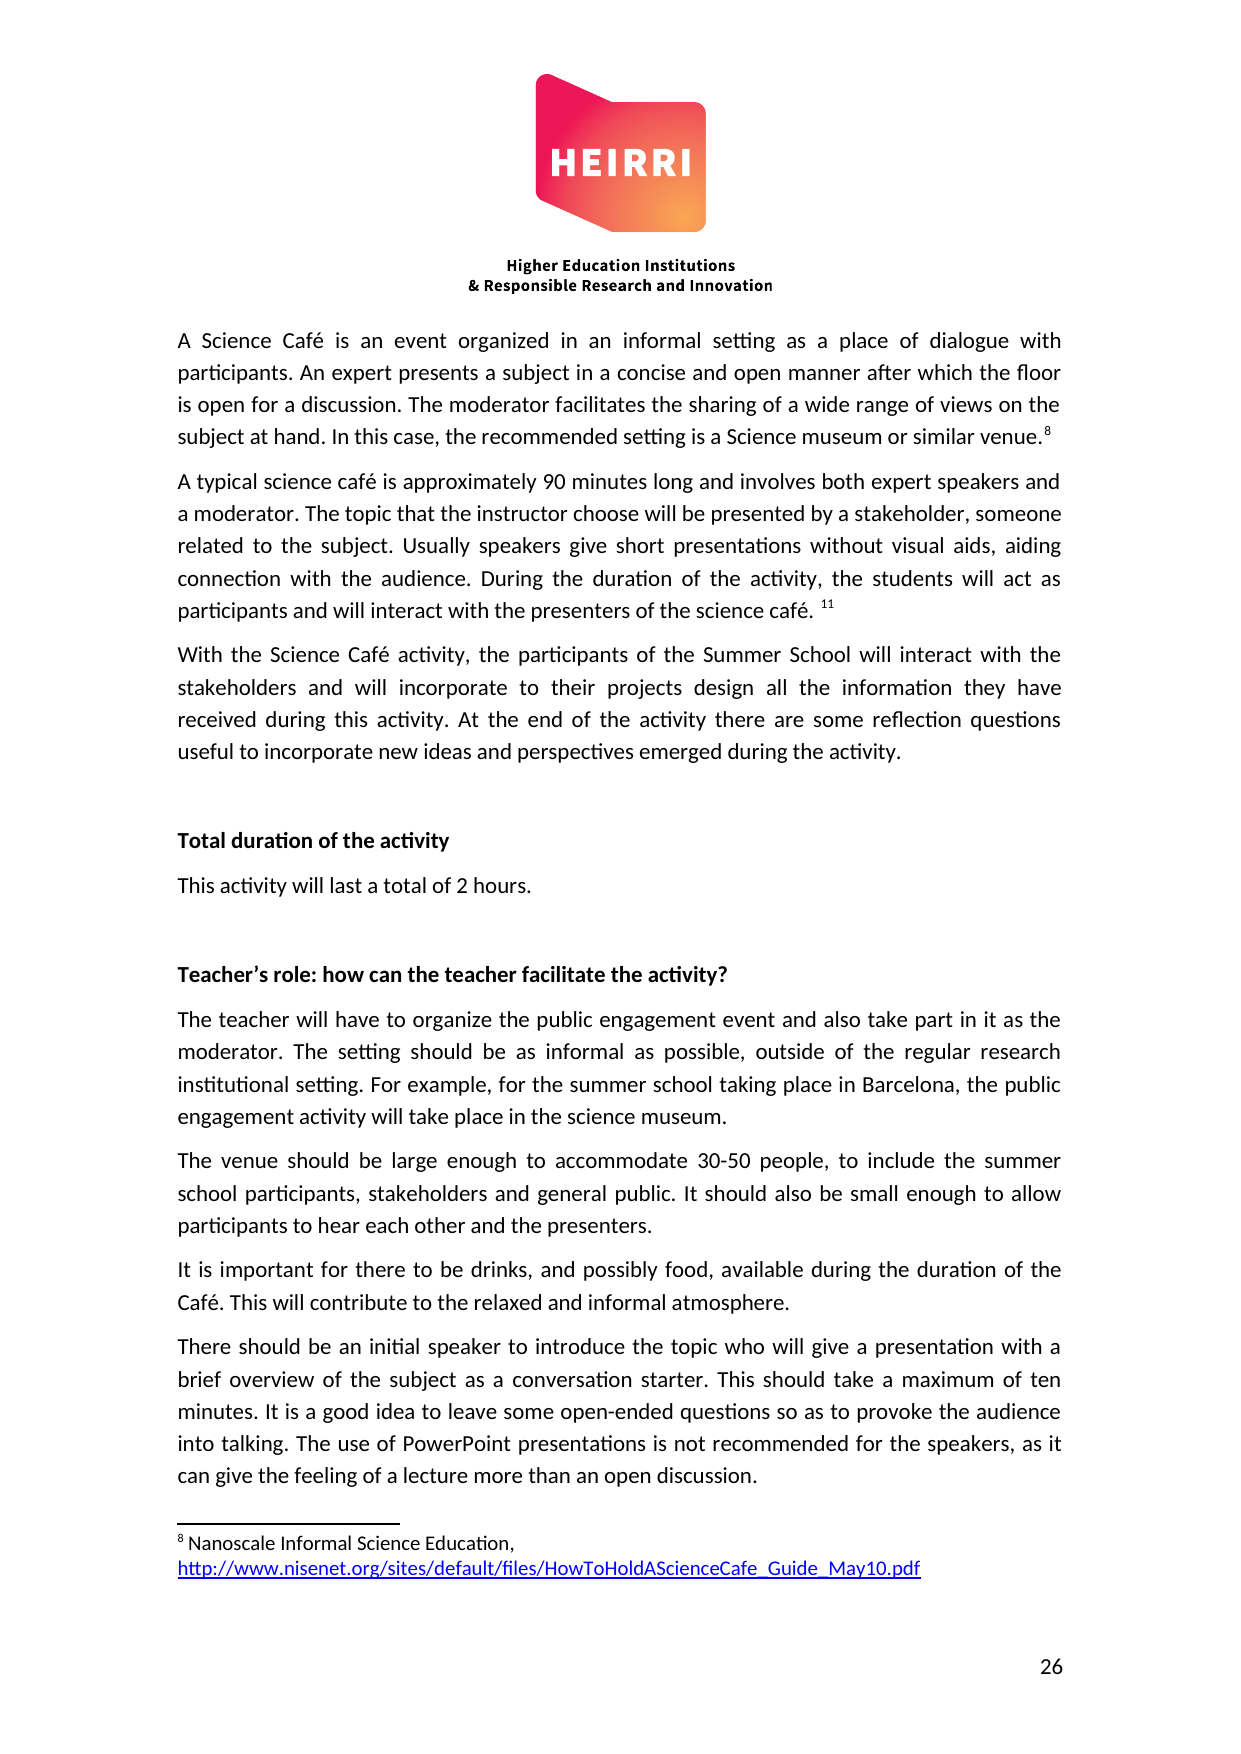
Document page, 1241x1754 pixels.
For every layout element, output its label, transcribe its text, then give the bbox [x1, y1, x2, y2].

text Total duration of the activity [177, 827, 1063, 854]
text A Science Café is an event organized in an informal setting as a place of dialogue with participants. An expert presents a subject in a concise and open manner after which the floor is open for a discussion. The moderator facilitates the sharing of a wide range of views on the subject at hand. In this case, the recommended setting is a Science museum or similar venue. [177, 326, 1063, 451]
text Teacher’s role: how can the teacher facilitate the activity? [177, 961, 1063, 989]
text There should be an initial speaker to introduce the topic who will give a presentation with a brief overview of the subject as a conversation starter. This should take a maximum of ten minutes. It is a good idea to leave some open-ended questions so as to provoke the audience into talking. The use of PowerPoint presentations is not recommended for the speakers, as it can give the feeling of a lecture more than an open discussion. [177, 1332, 1063, 1489]
picture [468, 74, 772, 294]
text The teacher will have to organize the public engagement event and also take part in it as the moderator. The setting should be as informal as possible, outside of the regular research institutional setting. For example, for the summer school taking place in Barcelona, the public engagement activity will take place in the science museum. [177, 1005, 1063, 1130]
text A typical science café is approximately 90 minutes long and involves both expert speakers and a moderator. The topic that the instructor choose will be presented by a stakeholder, someone related to the subject. Usually speakers give short presentations without visual aids, aiding connection with the audience. During the duration of the activity, the students will act as participants and will interact with the presenters of the science café. 11 [177, 467, 1063, 624]
text The venue should be large enough to accommodate 30-50 people, to include the summer school participants, stakeholders and general public. It should also be small enough to allow participants to hear each other and the presenters. [177, 1147, 1063, 1239]
text This activity will last a total of 2 hours. [177, 871, 1063, 899]
text It is important for there to be drinks, and possibly food, available during the duration of the Café. This will contribute to the relaxed and informal atmosphere. [177, 1256, 1063, 1316]
text With the Science Café activity, the participants of the Summer School will interact with the stakeholders and will incorporate to their projects design all the information they have received during this activity. At the end of the activity there are some reflection questions useful to incorporate new ideas and perspectives emerged during the activity. [177, 641, 1063, 765]
